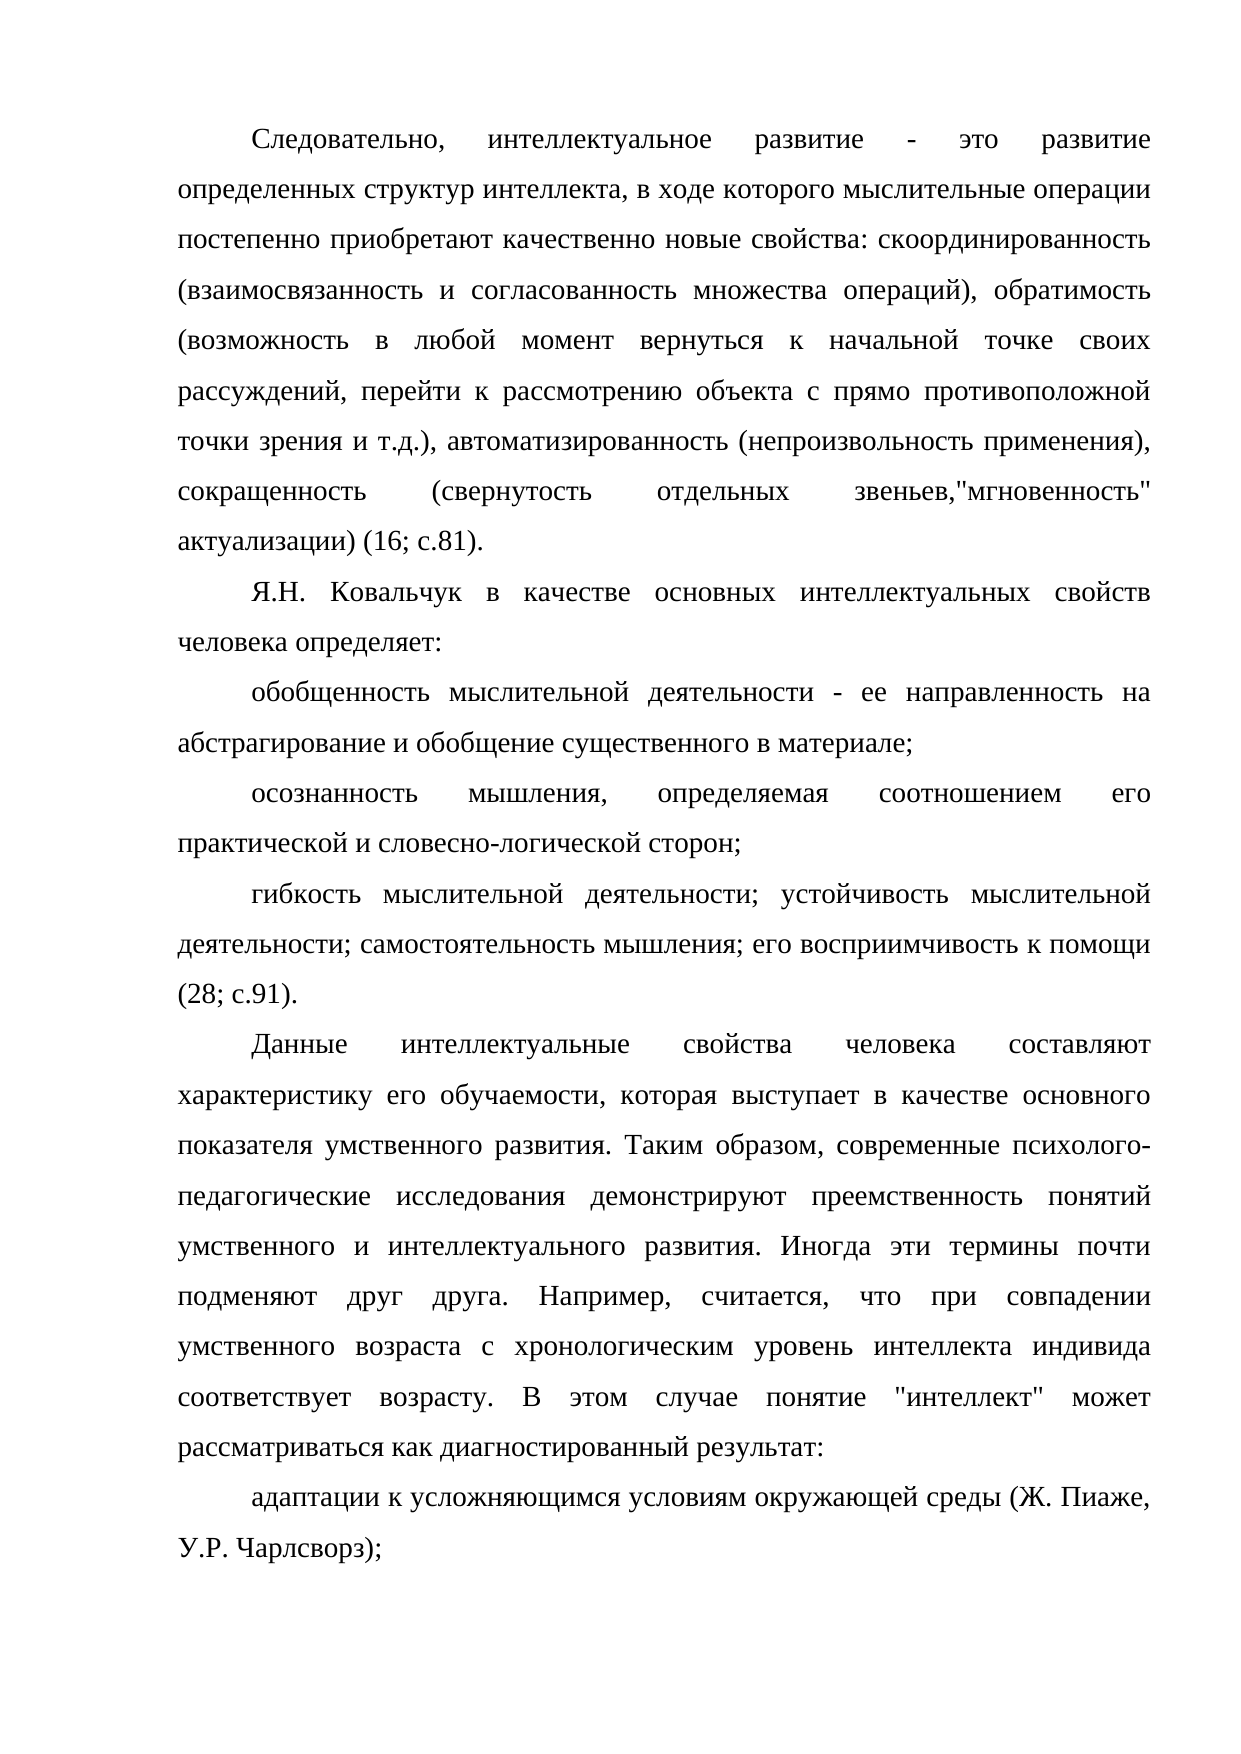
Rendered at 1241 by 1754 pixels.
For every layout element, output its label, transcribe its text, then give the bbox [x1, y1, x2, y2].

text Я.Н. Ковальчук в качестве основных интеллектуальных свойств человека определяет: [177, 574, 1152, 658]
text адаптации к усложняющимся условиям окружающей среды (Ж. Пиаже, У.Р. Чарлсворз); [177, 1479, 1152, 1563]
text Данные интеллектуальные свойства человека составляют характеристику его обучаемости, которая выступает в качестве основного показателя умственного развития. Таким образом, современные психолого-педагогические исследования демонстрируют преемственность понятий умственного и интеллектуального развития. Иногда эти термины почти подменяют друг друга. Например, считается, что при совпадении умственного возраста с хронологическим уровень интеллекта индивида соответствует возрасту. В этом случае понятие "интеллект" может рассматриваться как диагностированный результат: [177, 1027, 1152, 1463]
text обобщенность мыслительной деятельности - ее направленность на абстрагирование и обобщение существенного в материале; [177, 674, 1152, 758]
text осознанность мышления, определяемая соотношением его практической и словесно-логической сторон; [177, 775, 1152, 859]
text гибкость мыслительной деятельности; устойчивость мыслительной деятельности; самостоятельность мышления; его восприимчивость к помощи (28; с.91). [177, 876, 1152, 1010]
text Следовательно, интеллектуальное развитие - это развитие определенных структур интеллекта, в ходе которого мыслительные операции постепенно приобретают качественно новые свойства: скоординированность (взаимосвязанность и согласованность множества операций), обратимость (возможность в любой момент вернуться к начальной точке своих рассуждений, перейти к рассмотрению объекта с прямо противоположной точки зрения и т.д.), автоматизированность (непроизвольность применения), сокращенность (свернутость отдельных звеньев,"мгновенность" актуализации) (16; с.81). [177, 121, 1152, 557]
